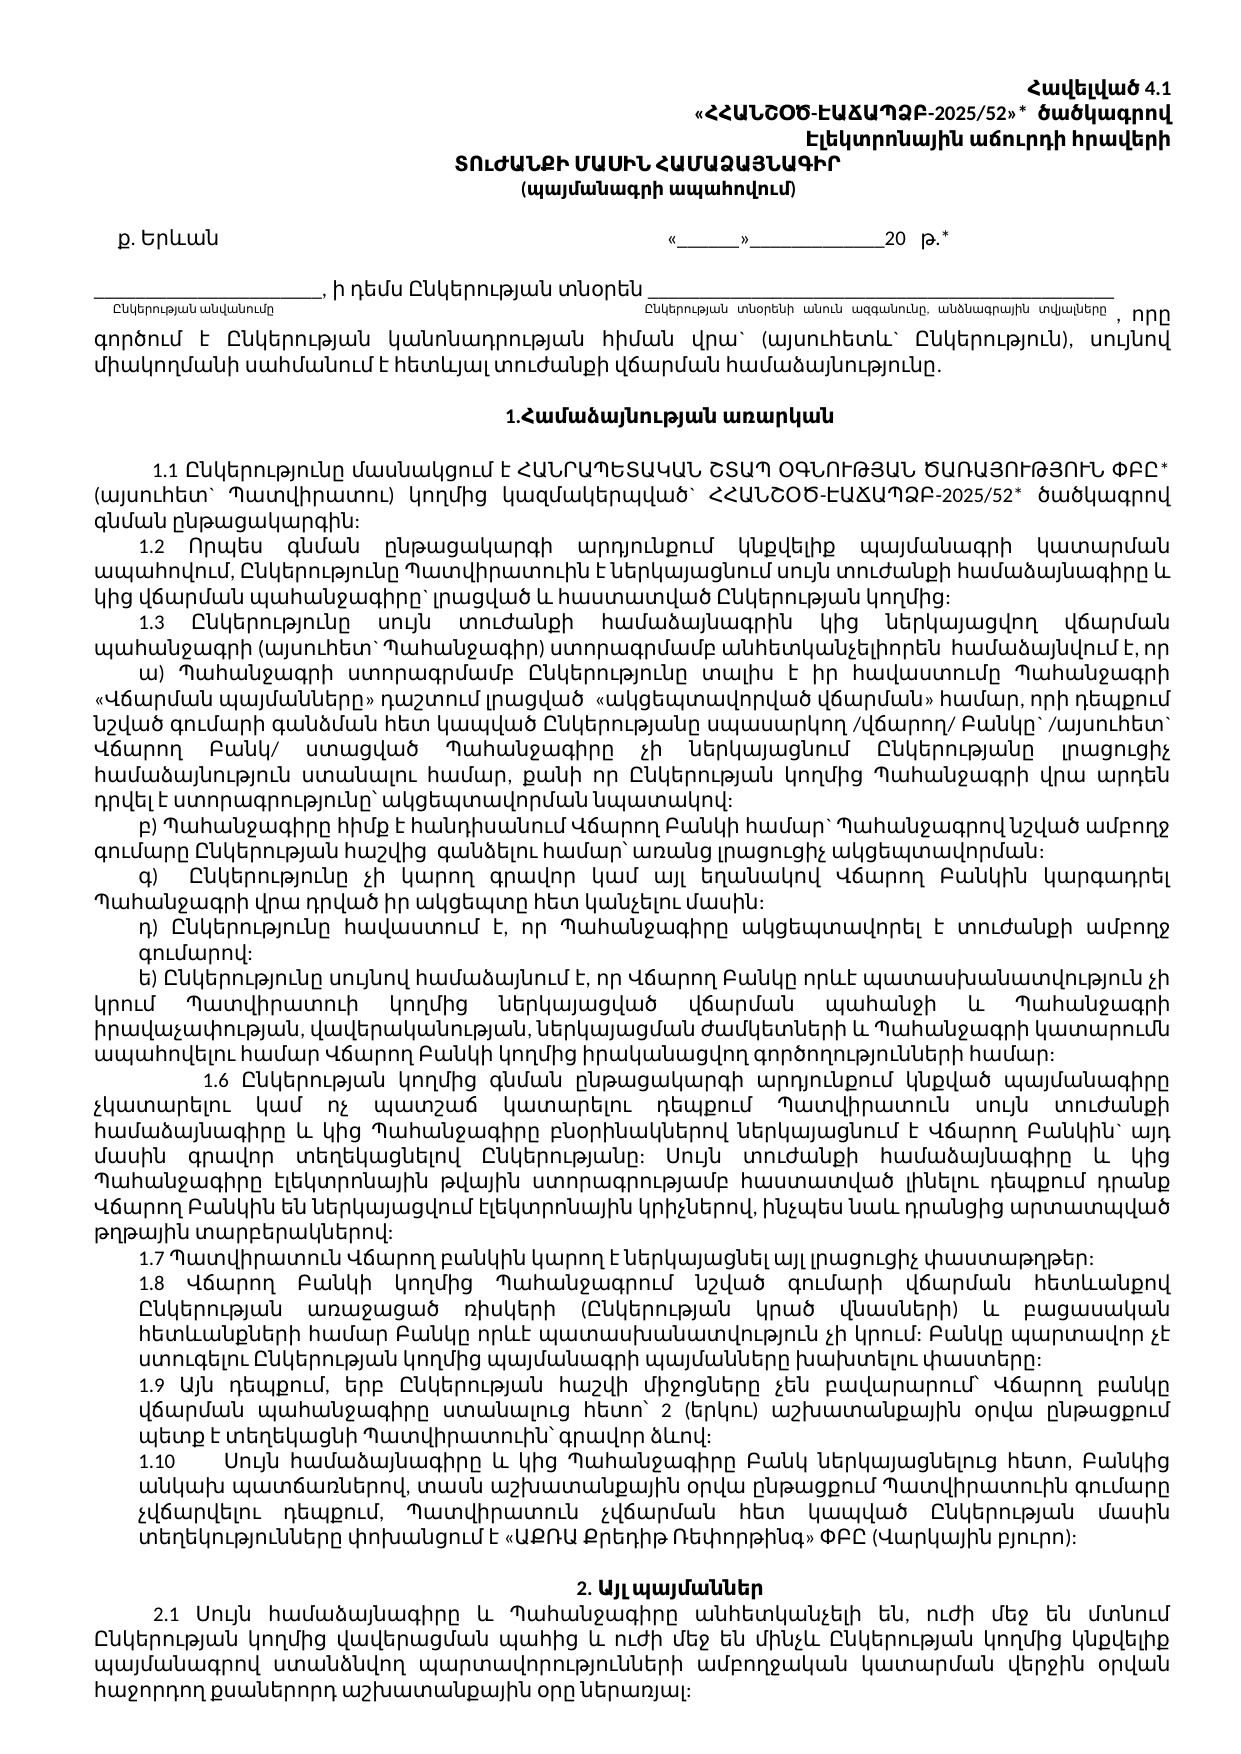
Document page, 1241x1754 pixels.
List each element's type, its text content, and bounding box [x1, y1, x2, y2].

text 1.Համաձայնության առարկան [169, 403, 1171, 428]
text դ) Ընկերությունը հավաստում է, որ Պահանջագիրը ակցեպտավորել է տուժանքի ամբողջ գումարով: [138, 914, 1171, 965]
text 1.8 Վճարող Բանկի կողմից Պահանջագրում նշված գումարի վճարման հետևանքով Ընկերության առաջացած ռիսկերի (Ընկերության կրած վնասների) և բացասական հետևանքների համար Բանկը որևէ պատասխանատվություն չի կրում: Բանկը պարտավոր չէ ստուգելու Ընկերության կողմից պայմանագրի պայմանները խախտելու փաստերը: [138, 1270, 1171, 1372]
text 1.7 Պատվիրատուն Վճարող բանկին կարող է ներկայացնել այլ լրացուցիչ փաստաթղթեր: [138, 1245, 1171, 1270]
text 1.10 Սույն համաձայնագիրը և կից Պահանջագիրը Բանկ ներկայացնելուց հետո, Բանկից անկախ պատճառներով, տասն աշխատանքային օրվա ընթացքում Պատվիրատուին գումարը չվճարվելու դեպքում, Պատվիրատուն չվճարման հետ կապված Ընկերության մասին տեղեկությունները փոխանցում է «ԱՔՌԱ Քրեդիթ Ռեփորթինգ» ՓԲԸ (Վարկային բյուրո): [138, 1448, 1171, 1550]
text «ՀՀԱՆՇՕԾ-ԷԱՃԱՊՁԲ-2025/52»* ծածկագրով [94, 100, 1171, 126]
text Էլեկտրոնային աճուրդի հրավերի [94, 126, 1171, 151]
text 1.9 Այն դեպքում, երբ Ընկերության հաշվի միջոցները չեն բավարարում՝ Վճարող բանկը վճարման պահանջագիրը ստանալուց հետո՝ 2 (երկու) աշխատանքային օրվա ընթացքում պետք է տեղեկացնի Պատվիրատուին՝ գրավոր ձևով: [138, 1372, 1171, 1448]
text Ընկերության անվանումը Ընկերության տնօրենի անուն ազգանունը, անձնագրային տվյալները , որը գործում է Ընկերության կանոնադրության հիման վրա` (այսուհետև` Ընկերություն), սույնով միակողմանի սահմանում է հետևյալ տուժանքի վճարման համաձայնությունը. [94, 301, 1171, 377]
text ք. Երևան «______»_____________20 թ.* [94, 225, 1171, 250]
text (պայմանագրի ապահովում) [94, 177, 1171, 199]
text ե) Ընկերությունը սույնով համաձայնում է, որ Վճարող Բանկը որևէ պատասխանատվություն չի կրում Պատվիրատուի կողմից ներկայացված վճարման պահանջի և Պահանջագրի իրավաչափության, վավերականության, ներկայացման ժամկետների և Պահանջագրի կատարումն ապահովելու համար Վճարող Բանկի կողմից իրականացվող գործողությունների համար: [94, 965, 1171, 1067]
text 1.6 Ընկերության կողմից գնման ընթացակարգի արդյունքում կնքված պայմանագիրը չկատարելու կամ ոչ պատշաճ կատարելու դեպքում Պատվիրատուն սույն տուժանքի համաձայնագիրը և կից Պահանջագիրը բնօրինակներով ներկայացնում է Վճարող Բանկին` այդ մասին գրավոր տեղեկացնելով Ընկերությանը: Սույն տուժանքի համաձայնագիրը և կից Պահանջագիրը էլեկտրոնային թվային ստորագրությամբ հաստատված լինելու դեպքում դրանք Վճարող Բանկին են ներկայացվում էլեկտրոնային կրիչներով, ինչպես նաև դրանցից արտատպված թղթային տարբերակներով: [94, 1067, 1171, 1245]
text 2. Այլ պայմաններ [169, 1575, 1171, 1601]
text Հավելված 4.1 [94, 75, 1171, 100]
text ա) Պահանջագրի ստորագրմամբ Ընկերությունը տալիս է իր հավաստումը Պահանջագրի «Վճարման պայմանները» դաշտում լրացված «ակցեպտավորված վճարման» համար, որի դեպքում նշված գումարի գանձման հետ կապված Ընկերությանը սպասարկող /վճարող/ Բանկը` /այսուհետ` Վճարող Բանկ/ ստացված Պահանջագիրը չի ներկայացնում Ընկերությանը լրացուցիչ համաձայնություն ստանալու համար, քանի որ Ընկերության կողմից Պահանջագրի վրա արդեն դրվել է ստորագրությունը՝ ակցեպտավորման նպատակով: [94, 660, 1171, 813]
text գ) Ընկերությունը չի կարող գրավոր կամ այլ եղանակով Վճարող Բանկին կարգադրել Պահանջագրի վրա դրված իր ակցեպտը հետ կանչելու մասին: [94, 864, 1171, 914]
text 1.3 Ընկերությունը սույն տուժանքի համաձայնագրին կից ներկայացվող վճարման պահանջագրի (այսուհետ` Պահանջագիր) ստորագրմամբ անհետկանչելիորեն համաձայնվում է, որ [94, 609, 1171, 660]
text ______________________, ի դեմս Ընկերության տնօրեն _____________________________________________ [94, 276, 1171, 301]
text բ) Պահանջագիրը հիմք է հանդիսանում Վճարող Բանկի համար` Պահանջագրով նշված ամբողջ գումարը Ընկերության հաշվից գանձելու համար՝ առանց լրացուցիչ ակցեպտավորման: [94, 813, 1171, 864]
text ՏՈւԺԱՆՔԻ ՄԱՍԻՆ ՀԱՄԱՁԱՅՆԱԳԻՐ [94, 151, 1171, 177]
text 2.1 Սույն համաձայնագիրը և Պահանջագիրը անհետկանչելի են, ուժի մեջ են մտնում Ընկերության կողմից վավերացման պահից և ուժի մեջ են մինչև Ընկերության կողմից կնքվելիք պայմանագրով ստանձնվող պարտավորությունների ամբողջական կատարման վերջին օրվան հաջորդող քսաներորդ աշխատանքային օրը ներառյալ: [94, 1601, 1171, 1702]
text 1.2 Որպես գնման ընթացակարգի արդյունքում կնքվելիք պայմանագրի կատարման ապահովում, Ընկերությունը Պատվիրատուին է ներկայացնում սույն տուժանքի համաձայնագիրը և կից վճարման պահանջագիրը` լրացված և հաստատված Ընկերության կողմից: [94, 533, 1171, 609]
text 1.1 Ընկերությունը մասնակցում է ՀԱՆՐԱՊԵՏԱԿԱՆ ՇՏԱՊ ՕԳՆՈՒԹՅԱՆ ԾԱՌԱՅՈՒԹՅՈՒՆ ՓԲԸ* (այսուհետ` Պատվիրատու) կողմից կազմակերպված` ՀՀԱՆՇՕԾ-ԷԱՃԱՊՁԲ-2025/52* ծածկագրով գնման ընթացակարգին: [94, 457, 1171, 533]
